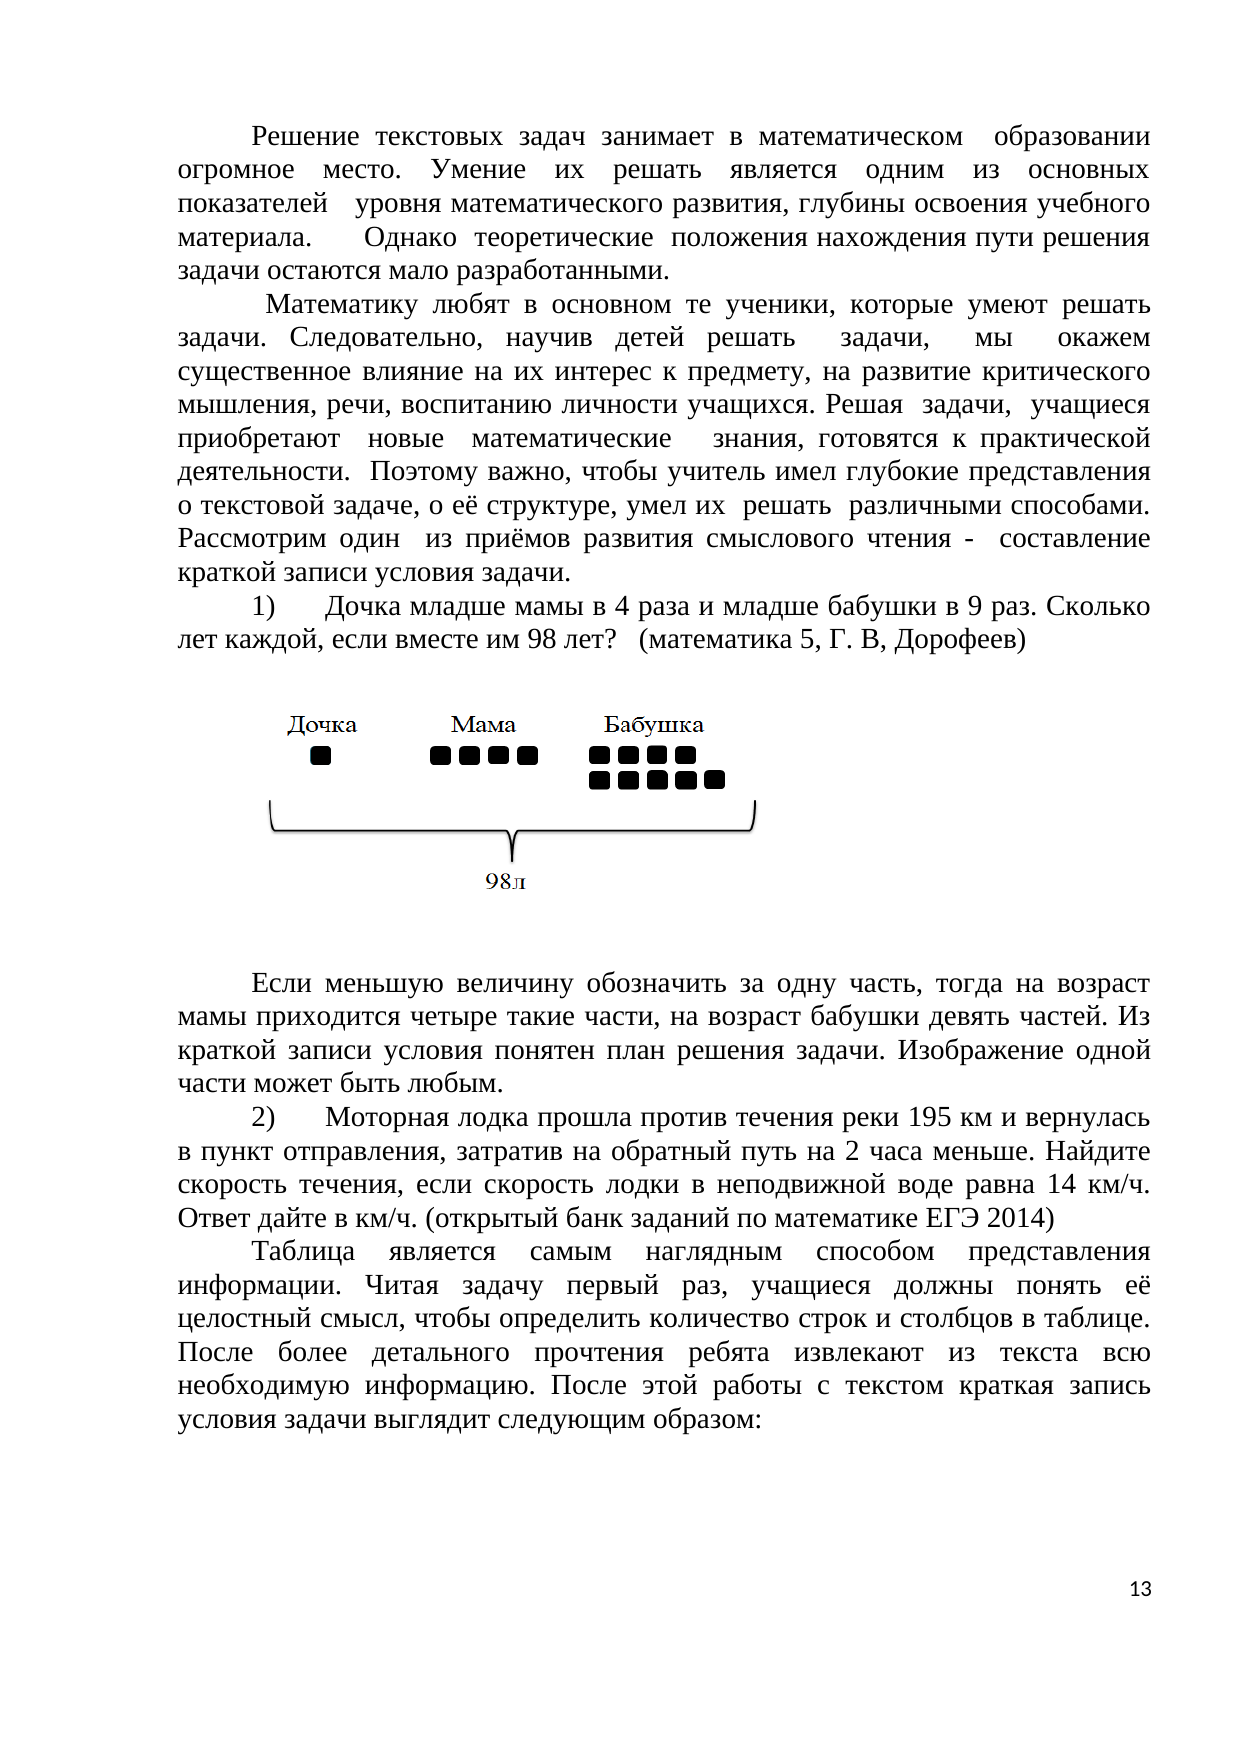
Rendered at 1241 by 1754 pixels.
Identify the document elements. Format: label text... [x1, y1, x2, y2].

text Математику любят в основном те ученики, которые умеют решать задачи. Следовательно, научив детей решать задачи, мы окажем существенное влияние на их интерес к предмету, на развитие критического мышления, речи, воспитанию личности учащихся. Решая задачи, учащиеся приобретают новые математические знания, готовятся к практической деятельности. Поэтому важно, чтобы учитель имел глубокие представления о текстовой задаче, о её структуре, умел их решать различными способами. Рассмотрим один из приёмов развития смыслового чтения - составление краткой записи условия задачи. [177, 286, 1152, 588]
list Моторная лодка прошла против течения реки 195 км и вернулась в пункт отправления, затратив на обратный путь на 2 часа меньше. Найдите скорость течения, если скорость лодки в неподвижной воде равна 14 км/ч. Ответ дайте в км/ч. (открытый банк заданий по математике ЕГЭ 2014) [177, 1099, 1152, 1233]
text Решение текстовых задач занимает в математическом образовании огромное место. Умение их решать является одним из основных показателей уровня математического развития, глубины освоения учебного материала. Однако теоретические положения нахождения пути решения задачи остаются мало разработанными. [177, 118, 1152, 286]
picture [251, 688, 770, 898]
text Если меньшую величину обозначить за одну часть, тогда на возраст мамы приходится четыре такие части, на возраст бабушки девять частей. Из краткой записи условия понятен план решения задачи. Изображение одной части может быть любым. [177, 965, 1152, 1099]
list Дочка младше мамы в 4 раза и младше бабушки в 9 раз. Сколько лет каждой, если вместе им 98 лет? (математика 5, Г. В, Дорофеев) [177, 588, 1152, 655]
text Таблица является самым наглядным способом представления информации. Читая задачу первый раз, учащиеся должны понять её целостный смысл, чтобы определить количество строк и столбцов в таблице. После более детального прочтения ребята извлекают из текста всю необходимую информацию. После этой работы с текстом краткая запись условия задачи выглядит следующим образом: [177, 1233, 1152, 1434]
